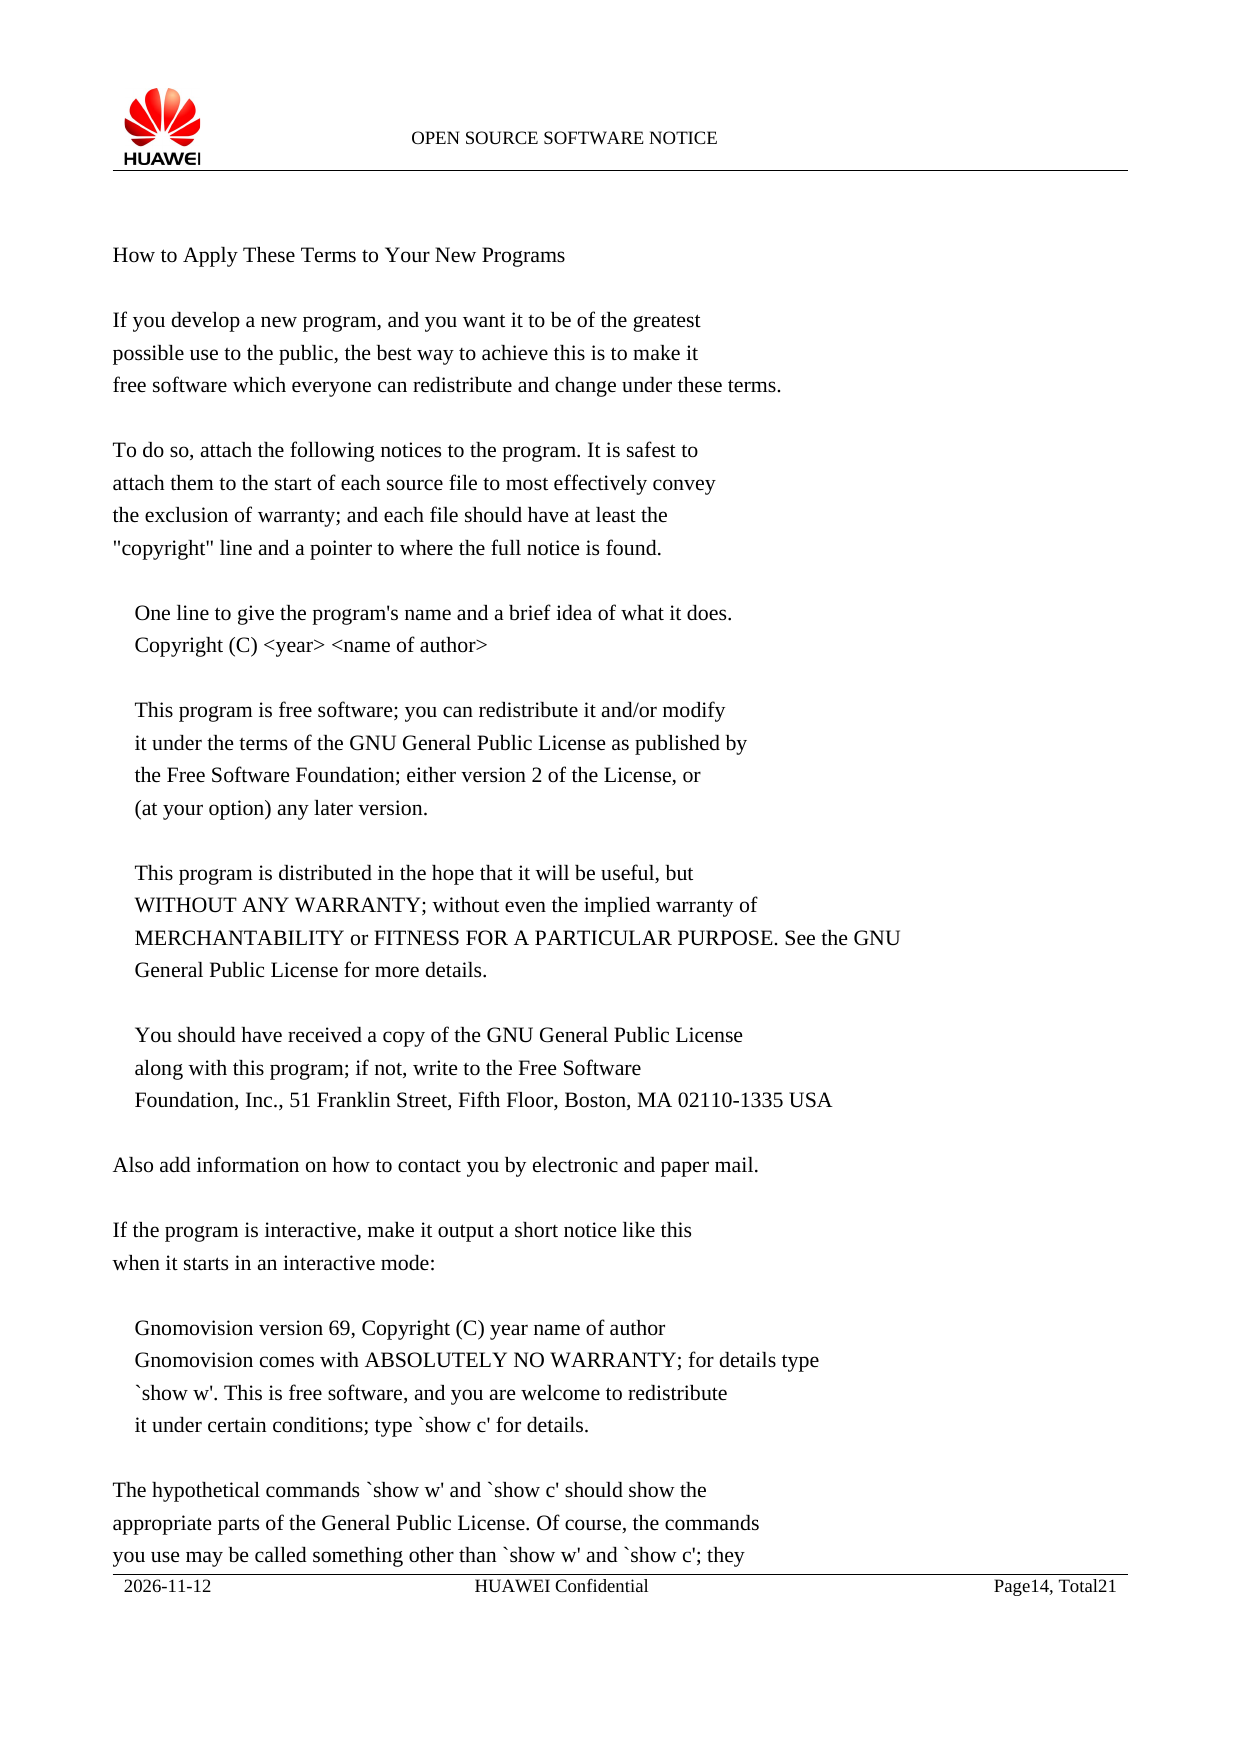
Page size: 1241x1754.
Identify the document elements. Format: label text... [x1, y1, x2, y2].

picture [124, 88, 201, 165]
